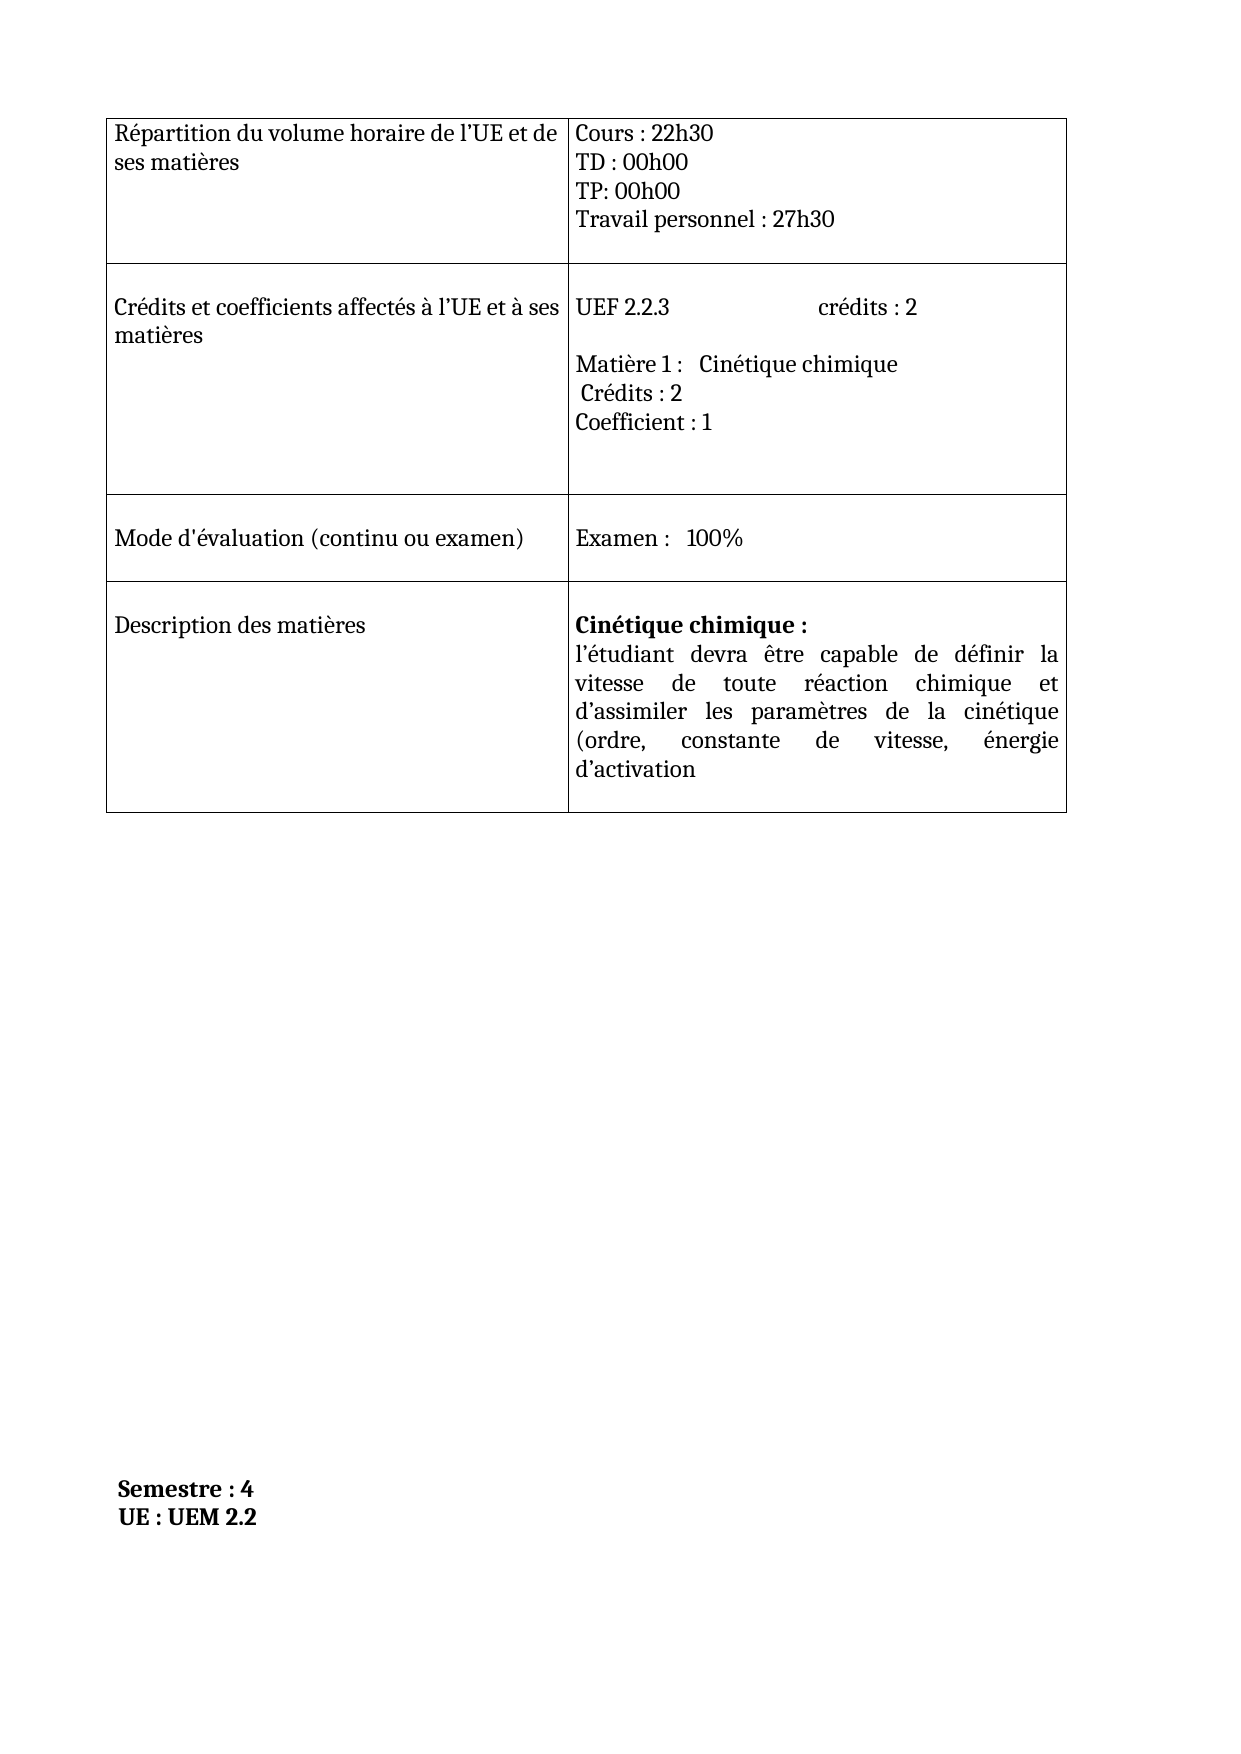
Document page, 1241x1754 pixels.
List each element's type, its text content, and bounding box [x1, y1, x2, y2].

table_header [569, 119, 1066, 263]
table_cell Crédits et coefficients affectés à l’UE et à ses matières [107, 264, 568, 494]
text Semestre : 4 [118, 1474, 1122, 1503]
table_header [107, 119, 568, 263]
table_cell UEF 2.2.3 crédits : 2 Matière 1 : Cinétique chimique Crédits : 2 Coefficient : 1 [569, 264, 1066, 494]
table_cell Cinétique chimique : l’étudiant devra être capable de définir la vitesse de toute réaction chimique et d’assimiler les paramètres de la cinétique (ordre, constante de vitesse, énergie d’activation [569, 582, 1066, 812]
text UE : UEM 2.2 [118, 1503, 1122, 1532]
table_cell Examen : 100% [569, 495, 1066, 581]
table_cell Description des matières [107, 582, 568, 812]
table_cell Mode d'évaluation (continu ou examen) [107, 495, 568, 581]
